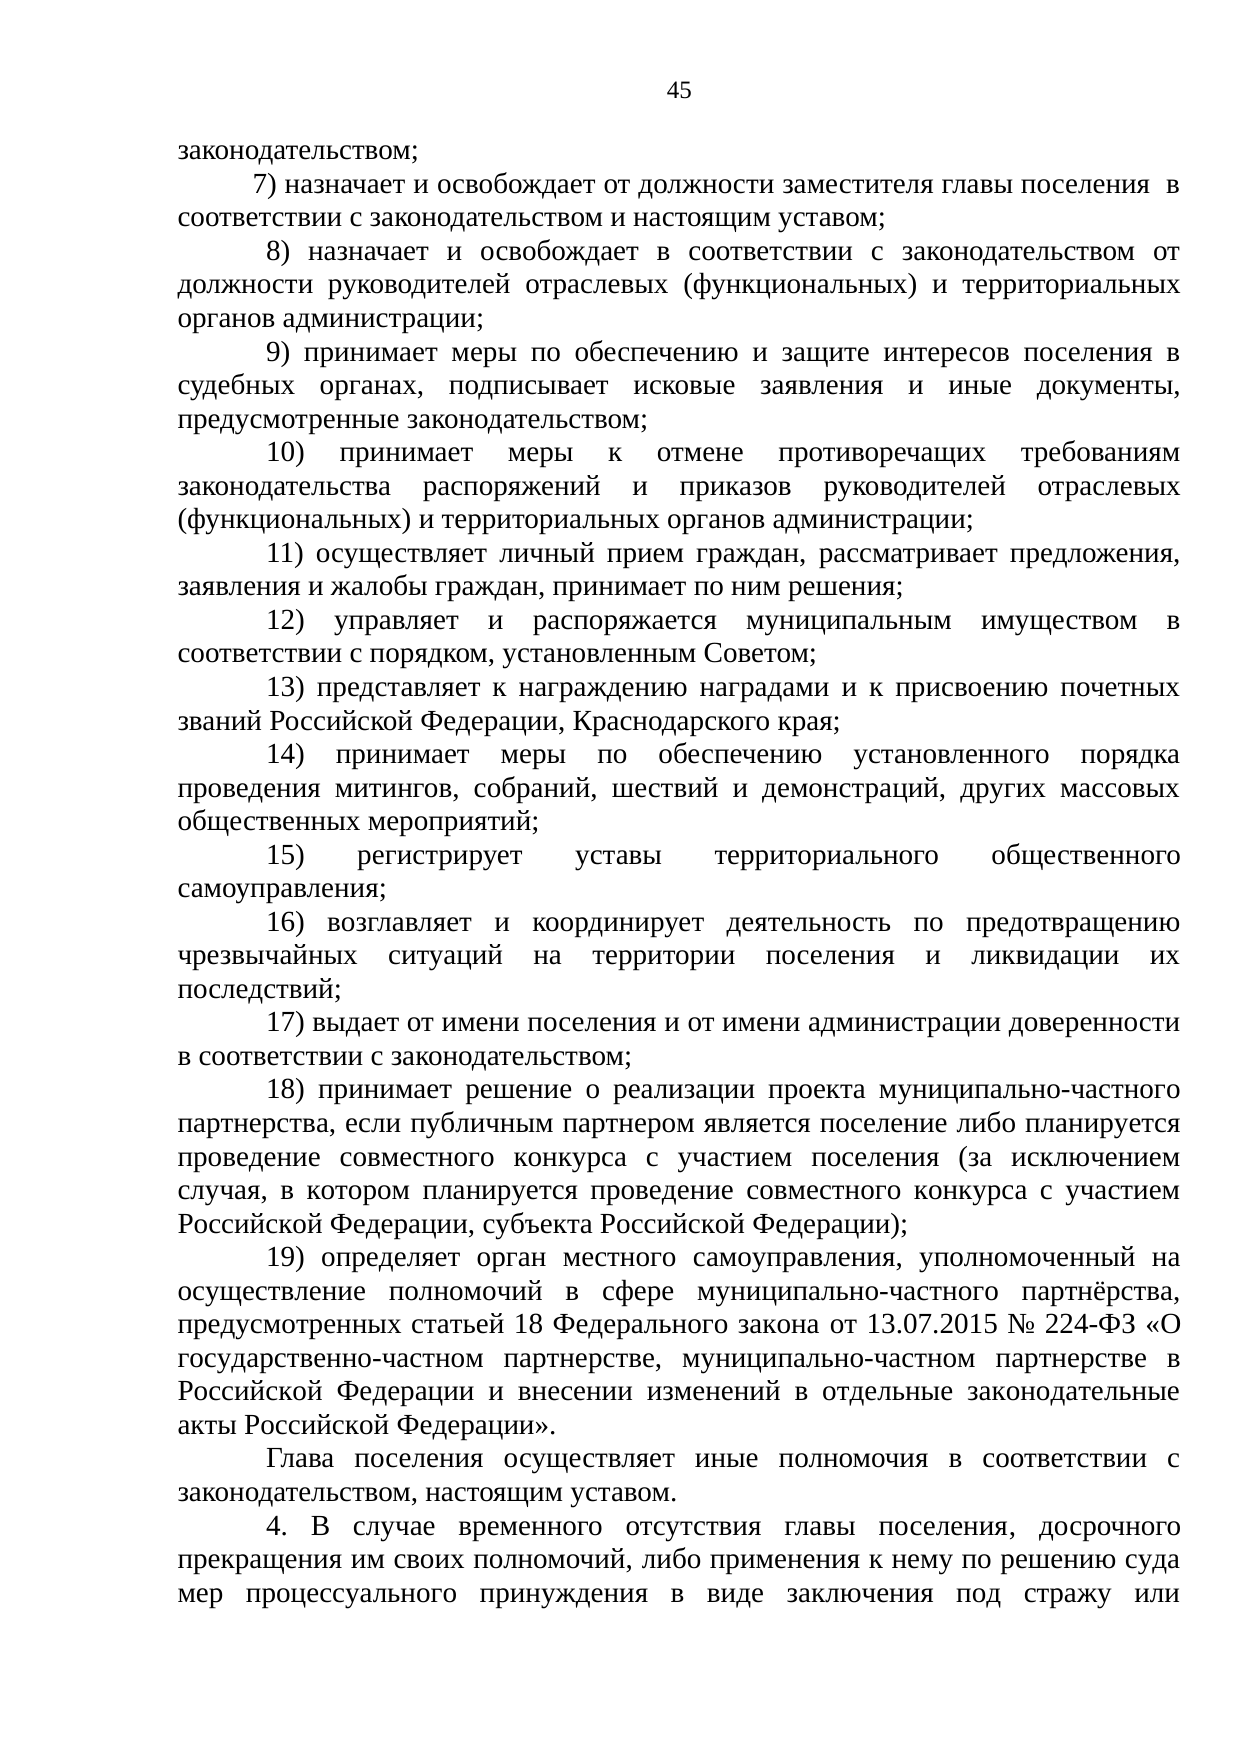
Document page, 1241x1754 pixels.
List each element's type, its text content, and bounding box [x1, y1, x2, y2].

text 7) назначает и освобождает от должности заместителя главы поселения в соответствии с законодательством и настоящим уставом; [177, 166, 1181, 233]
text Глава поселения осуществляет иные полномочия в соответствии с законодательством, настоящим уставом. [177, 1441, 1181, 1508]
text 16) возглавляет и координирует деятельность по предотвращению чрезвычайных ситуаций на территории поселения и ликвидации их последствий; [177, 904, 1181, 1004]
text 14) принимает меры по обеспечению установленного порядка проведения митингов, собраний, шествий и демонстраций, других массовых общественных мероприятий; [177, 736, 1181, 837]
text 13) представляет к награждению наградами и к присвоению почетных званий Российской Федерации, Краснодарского края; [177, 669, 1181, 736]
text 15) регистрирует уставы территориального общественного самоуправления; [177, 837, 1181, 904]
text 11) осуществляет личный прием граждан, рассматривает предложения, заявления и жалобы граждан, принимает по ним решения; [177, 535, 1181, 602]
text 8) назначает и освобождает в соответствии с законодательством от должности руководителей отраслевых (функциональных) и территориальных органов администрации; [177, 233, 1181, 334]
text 9) принимает меры по обеспечению и защите интересов поселения в судебных органах, подписывает исковые заявления и иные документы, предусмотренные законодательством; [177, 334, 1181, 434]
text 10) принимает меры к отмене противоречащих требованиям законодательства распоряжений и приказов руководителей отраслевых (функциональных) и территориальных органов администрации; [177, 434, 1181, 535]
text 18) принимает решение о реализации проекта муниципально-частного партнерства, если публичным партнером является поселение либо планируется проведение совместного конкурса с участием поселения (за исключением случая, в котором планируется проведение совместного конкурса с участием Российской Федерации, субъекта Российской Федерации); [177, 1072, 1181, 1239]
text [177, 132, 1181, 166]
text 12) управляет и распоряжается муниципальным имуществом в соответствии с порядком, установленным Советом; [177, 602, 1181, 669]
text 17) выдает от имени поселения и от имени администрации доверенности в соответствии с законодательством; [177, 1004, 1181, 1072]
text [177, 1508, 1181, 1608]
text 19) определяет орган местного самоуправления, уполномоченный на осуществление полномочий в сфере муниципально-частного партнёрства, предусмотренных статьей 18 Федерального закона от 13.07.2015 № 224-ФЗ «О государственно-частном партнерстве, муниципально-частном партнерстве в Российской Федерации и внесении изменений в отдельные законодательные акты Российской Федерации». [177, 1239, 1181, 1441]
